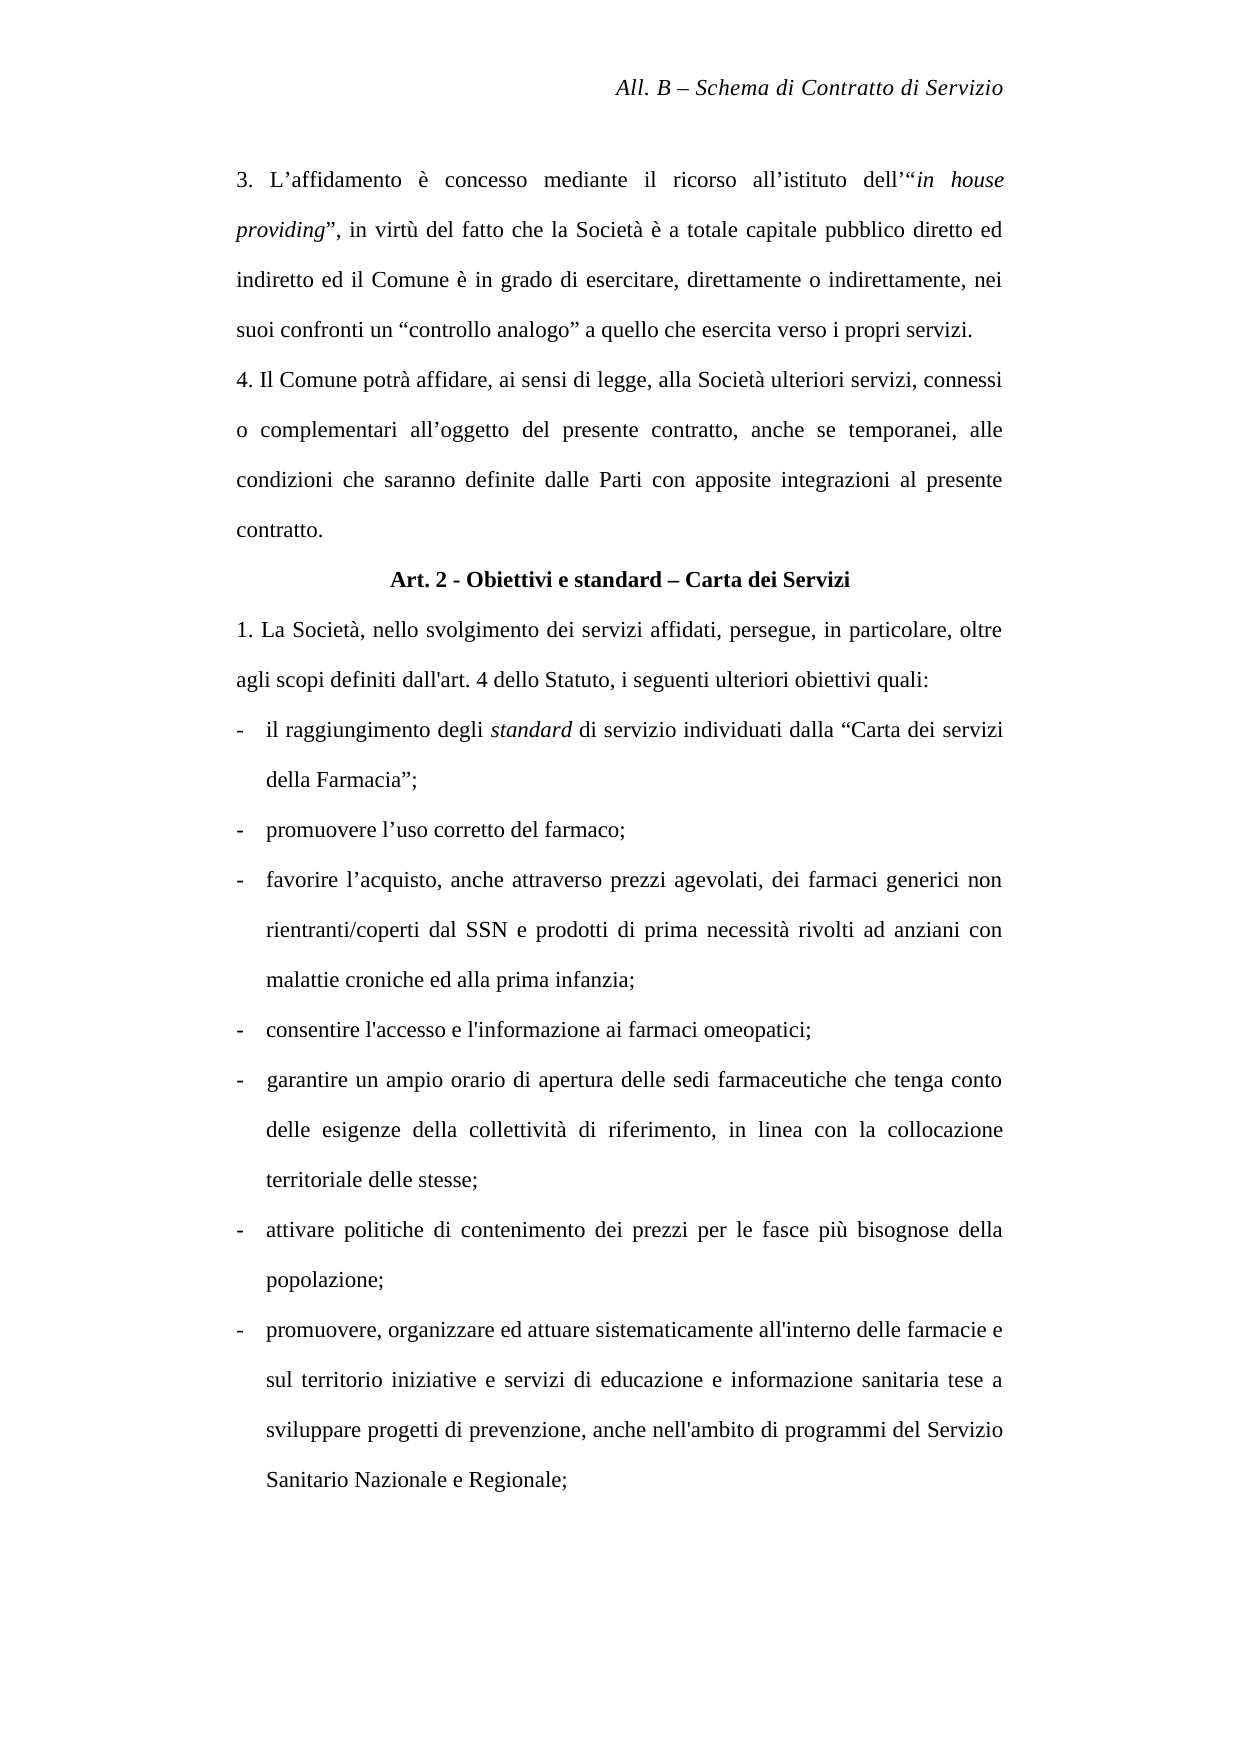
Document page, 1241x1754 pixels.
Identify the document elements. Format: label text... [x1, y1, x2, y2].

text - il raggiungimento degli standard di servizio individuati dalla “Carta dei servizi della Farmacia”; [236, 698, 1004, 798]
text - garantire un ampio orario di apertura delle sedi farmaceutiche che tenga conto delle esigenze della collettività di riferimento, in linea con la collocazione territoriale delle stesse; [236, 1048, 1004, 1198]
text 4. Il Comune potrà affidare, ai sensi di legge, alla Società ulteriori servizi, connessi o complementari all’oggetto del presente contratto, anche se temporanei, alle condizioni che saranno definite dalle Parti con apposite integrazioni al presente contratto. [236, 348, 1004, 548]
text 3. L’affidamento è concesso mediante il ricorso all’istituto dell’“in house providing”, in virtù del fatto che la Società è a totale capitale pubblico diretto ed indiretto ed il Comune è in grado di esercitare, direttamente o indirettamente, nei suoi confronti un “controllo analogo” a quello che esercita verso i propri servizi. [236, 148, 1004, 348]
text - consentire l'accesso e l'informazione ai farmaci omeopatici; [236, 998, 1004, 1048]
text - favorire l’acquisto, anche attraverso prezzi agevolati, dei farmaci generici non rientranti/coperti dal SSN e prodotti di prima necessità rivolti ad anziani con malattie croniche ed alla prima infanzia; [236, 848, 1004, 998]
text - promuovere, organizzare ed attuare sistematicamente all'interno delle farmacie e sul territorio iniziative e servizi di educazione e informazione sanitaria tese a sviluppare progetti di prevenzione, anche nell'ambito di programmi del Servizio Sanitario Nazionale e Regionale; [236, 1298, 1004, 1498]
text Art. 2 - Obiettivi e standard – Carta dei Servizi [236, 548, 1004, 598]
text 1. La Società, nello svolgimento dei servizi affidati, persegue, in particolare, oltre agli scopi definiti dall'art. 4 dello Statuto, i seguenti ulteriori obiettivi quali: [236, 598, 1004, 698]
text - attivare politiche di contenimento dei prezzi per le fasce più bisognose della popolazione; [236, 1198, 1004, 1298]
text - promuovere l’uso corretto del farmaco; [236, 798, 1004, 848]
